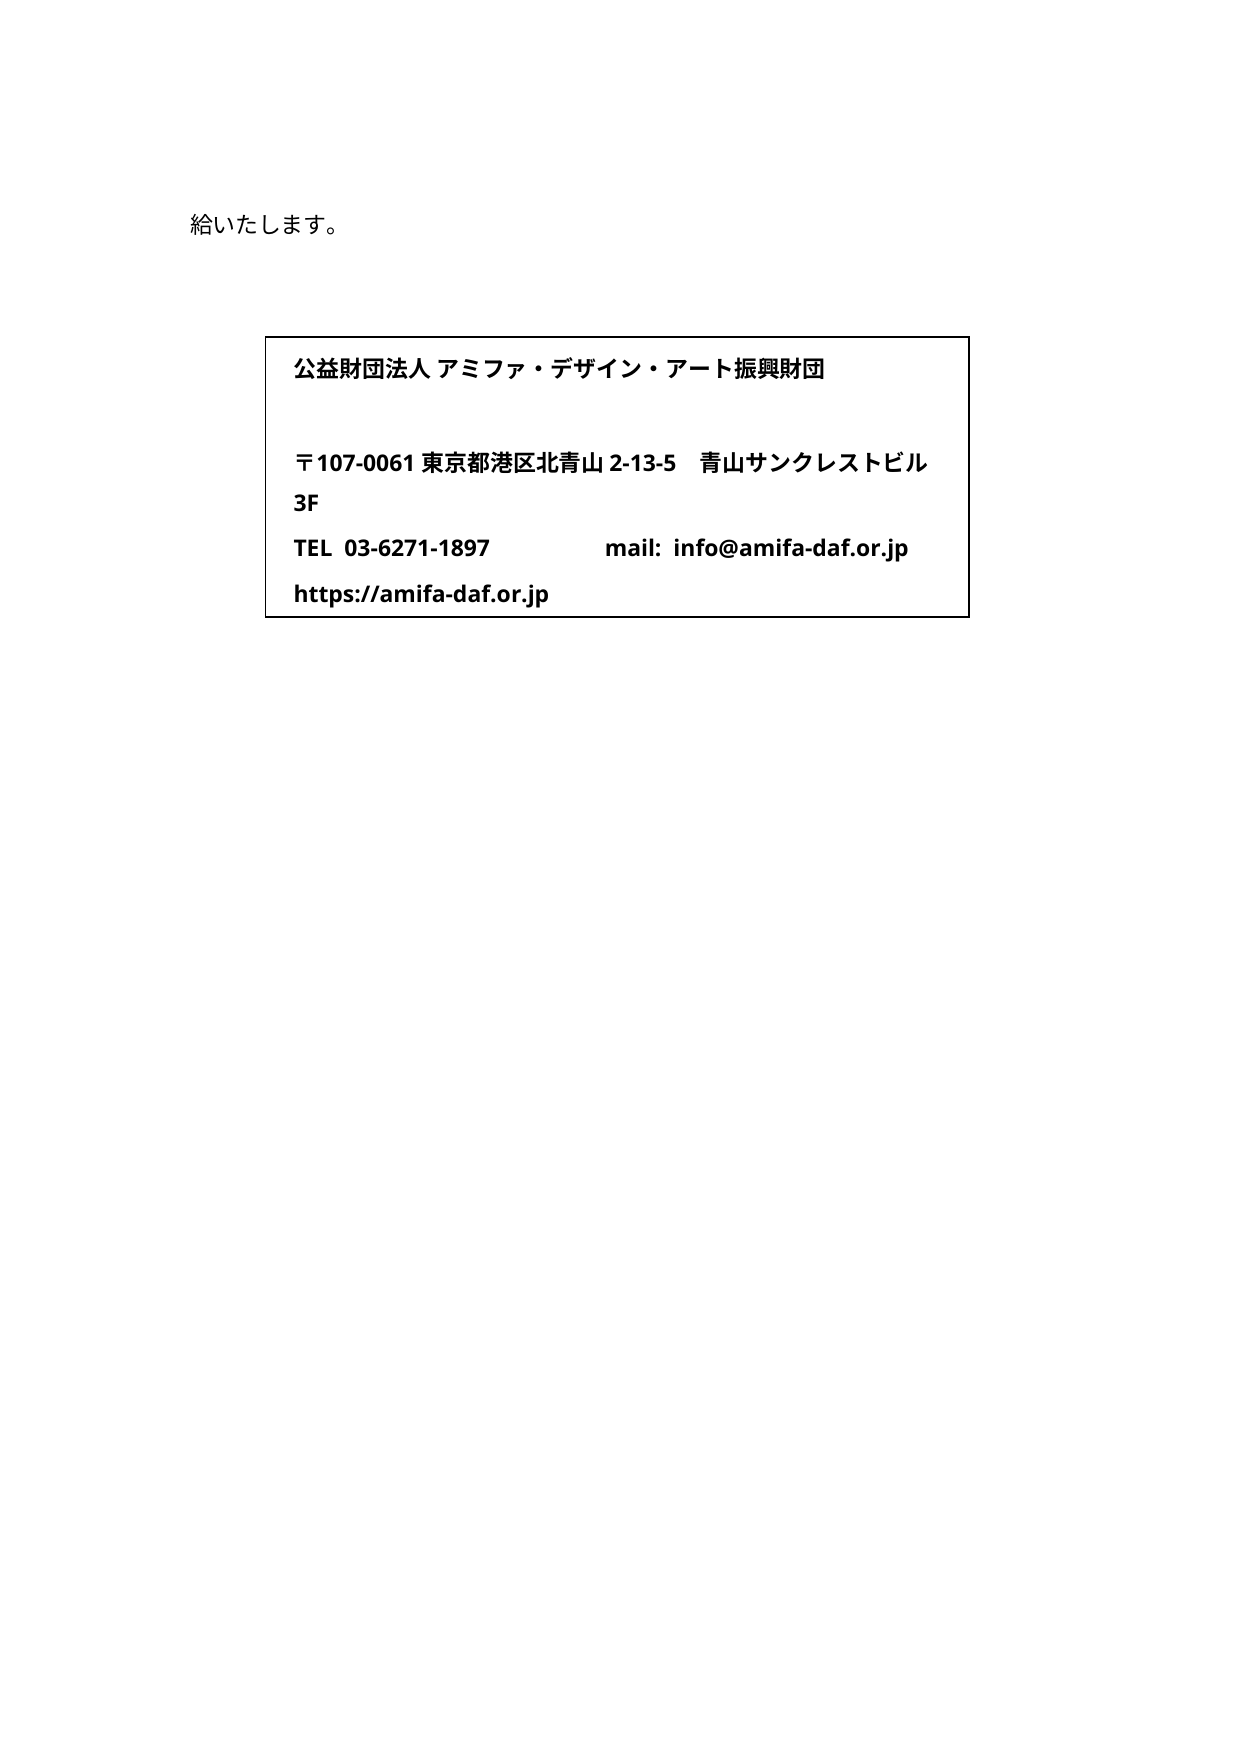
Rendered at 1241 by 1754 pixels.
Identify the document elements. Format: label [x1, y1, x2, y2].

text [190, 207, 1039, 240]
